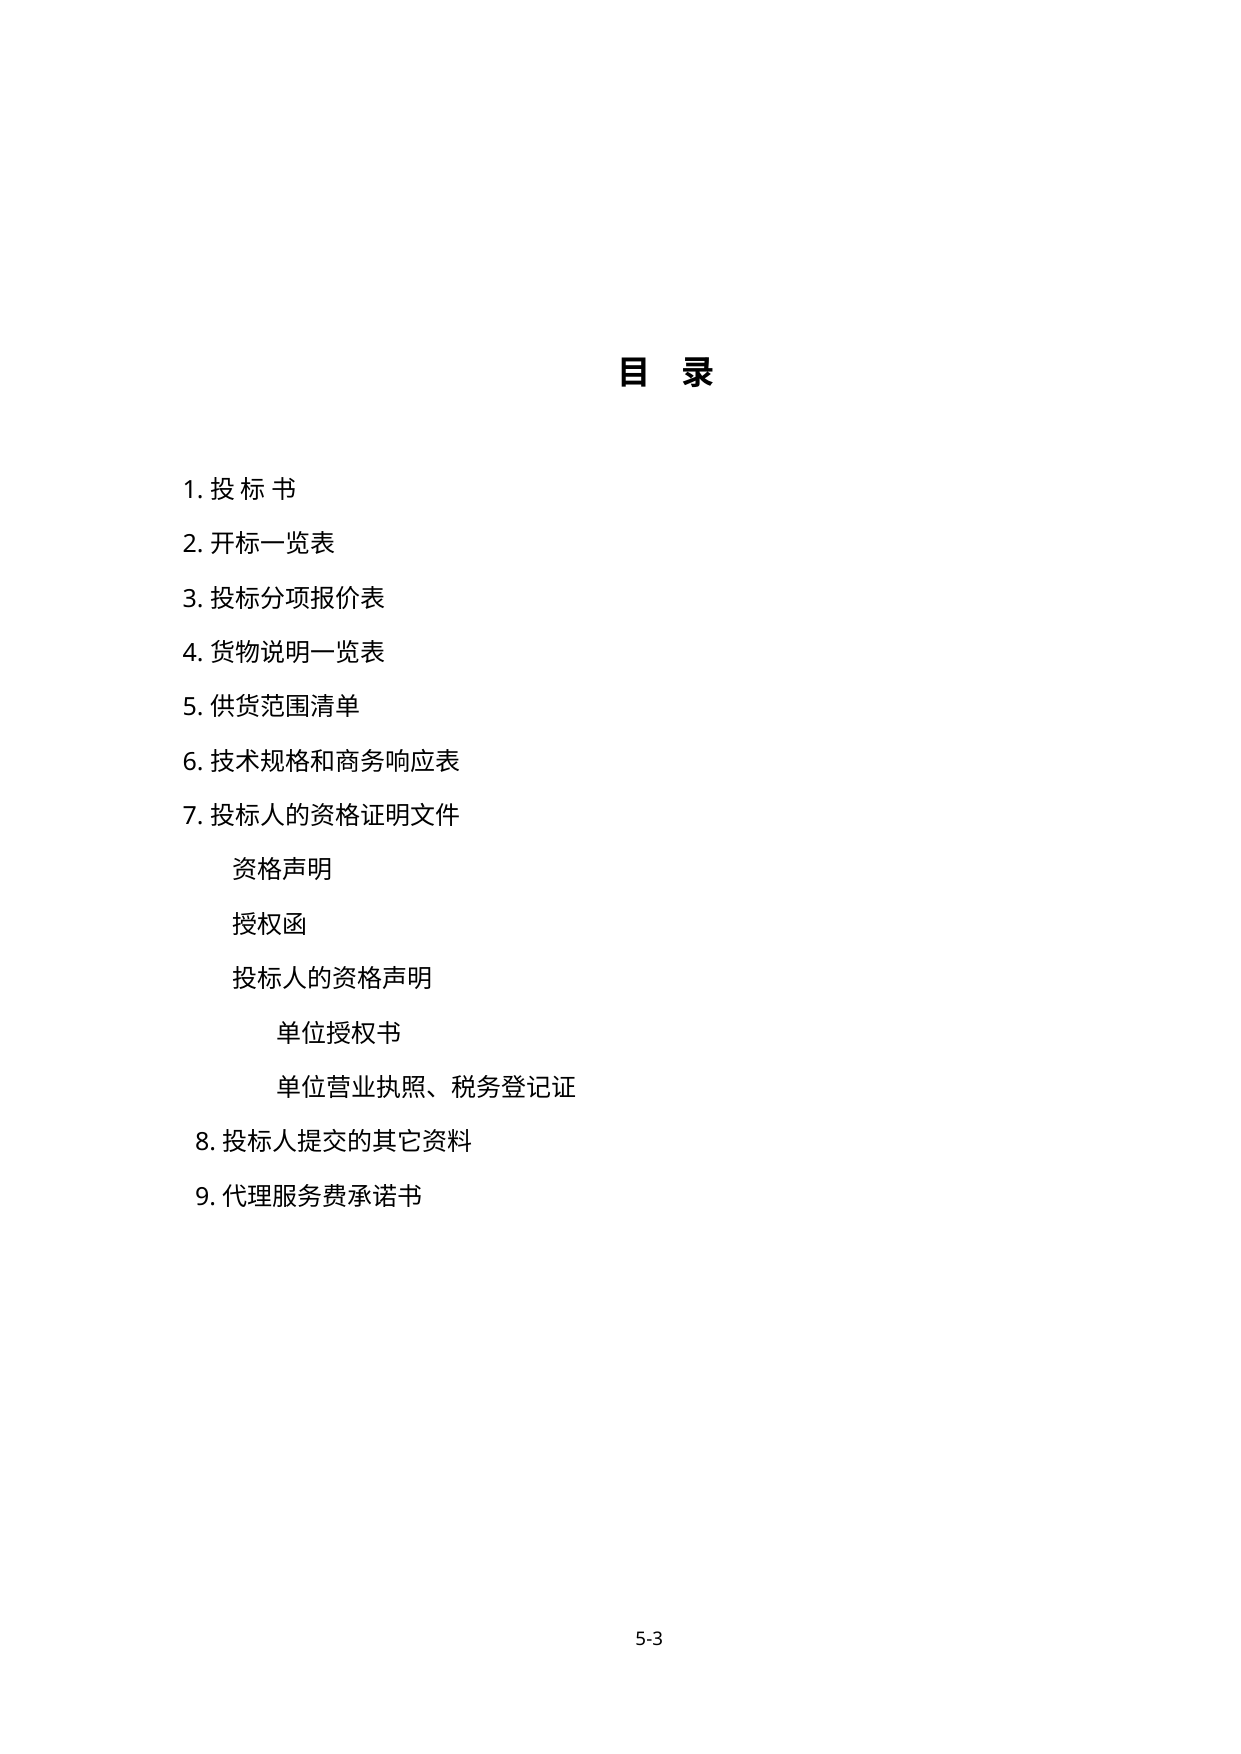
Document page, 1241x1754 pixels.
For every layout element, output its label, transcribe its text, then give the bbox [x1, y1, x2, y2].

text 授权函 [182, 904, 1058, 941]
text 资格声明 [182, 850, 1058, 886]
text 7. 投标人的资格证明文件 [182, 796, 1058, 832]
text 2. 开标一览表 [182, 524, 1058, 560]
text 单位营业执照、税务登记证 [232, 1067, 1058, 1104]
text 3. 投标分项报价表 [182, 578, 1058, 614]
text 5. 供货范围清单 [182, 687, 1058, 723]
text 单位授权书 [232, 1013, 1058, 1049]
text 6. 技术规格和商务响应表 [182, 741, 1058, 777]
text 8. 投标人提交的其它资料 [182, 1122, 1058, 1158]
text 目 录 [182, 346, 1058, 394]
text 1. 投 标 书 [182, 469, 1058, 506]
text 4. 货物说明一览表 [182, 632, 1058, 669]
text 9. 代理服务费承诺书 [182, 1176, 1058, 1212]
text 投标人的资格声明 [182, 959, 1058, 995]
